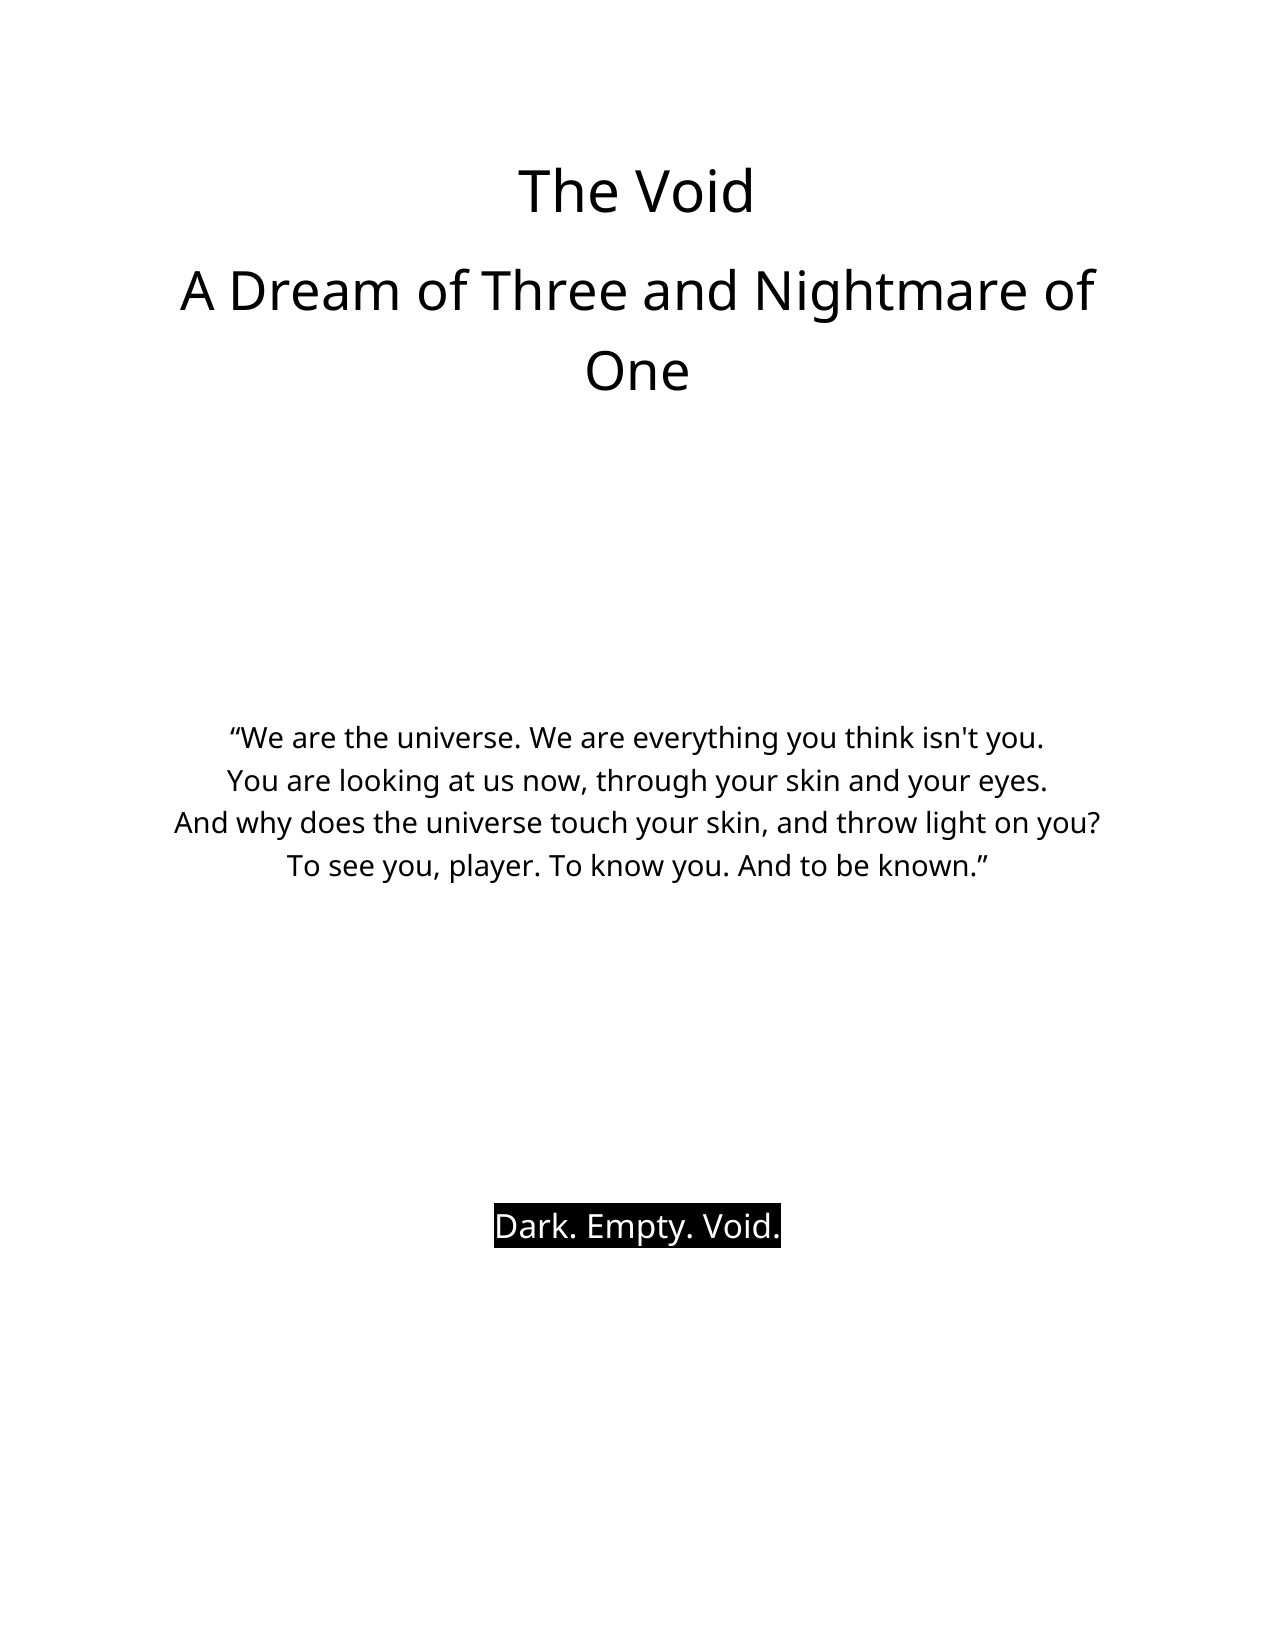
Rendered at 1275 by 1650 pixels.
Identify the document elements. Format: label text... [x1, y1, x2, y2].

text A Dream of Three and Nightmare of One [150, 252, 1125, 406]
text The Void [150, 150, 1125, 229]
text Dark. Empty. Void. [150, 1202, 1125, 1248]
text “We are the universe. We are everything you think isn't you. You are looking at us now, through your skin and your eyes. And why does the universe touch your skin, and throw light on you? To see you, player. To know you. And to be known.” [150, 717, 1125, 885]
